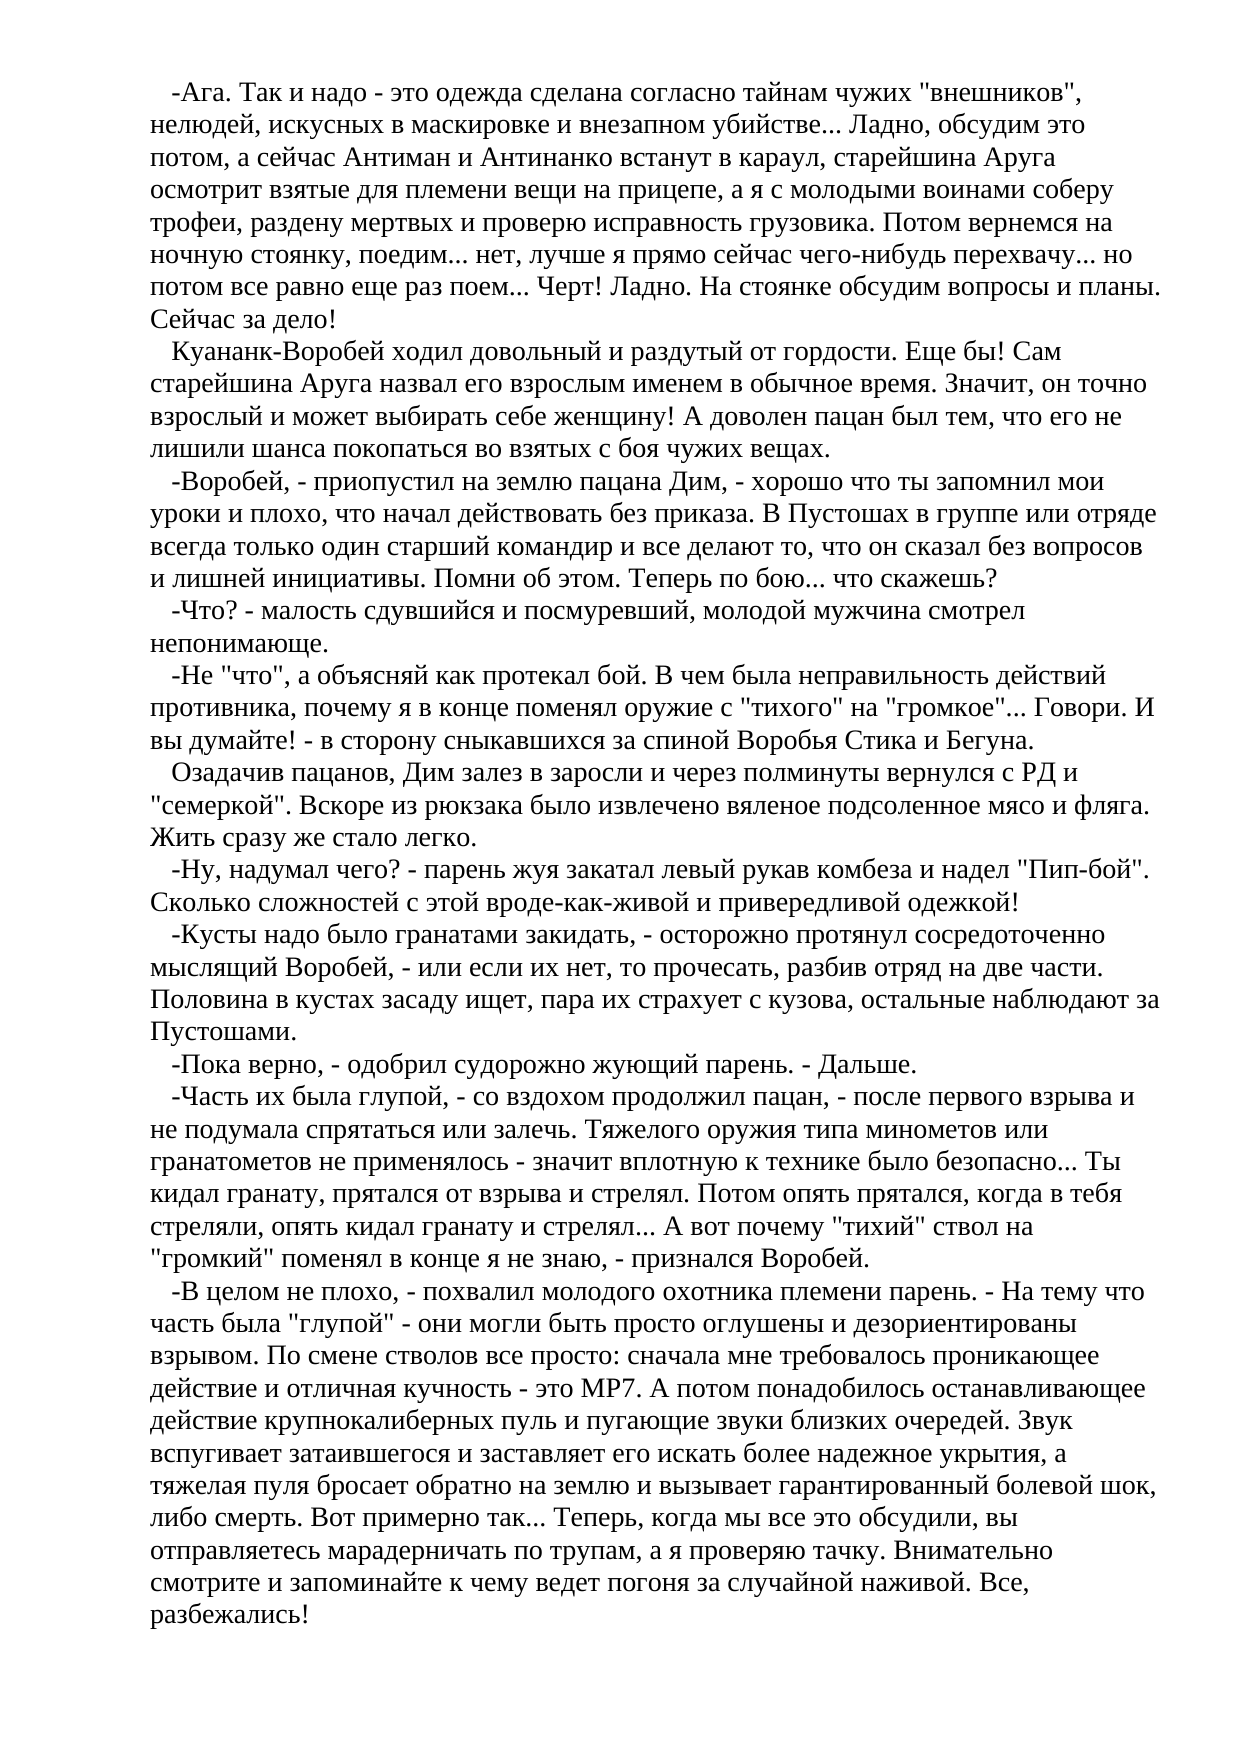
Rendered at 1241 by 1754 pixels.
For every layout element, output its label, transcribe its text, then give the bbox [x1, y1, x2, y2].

text -Что? - малость сдувшийся и посмуревший, молодой мужчина смотрел непонимающе. [150, 593, 1165, 658]
text -Ну, надумал чего? - парень жуя закатал левый рукав комбеза и надел "Пип-бой". Сколько сложностей с этой вроде-как-живой и привередливой одежкой! [150, 852, 1165, 917]
text -Воробей, - приопустил на землю пацана Дим, - хорошо что ты запомнил мои уроки и плохо, что начал действовать без приказа. В Пустошах в группе или отряде всегда только один старший командир и все делают то, что он сказал без вопросов и лишней инициативы. Помни об этом. Теперь по бою... что скажешь? [150, 464, 1165, 593]
text -Ага. Так и надо - это одежда сделана согласно тайнам чужих "внешников", нелюдей, искусных в маскировке и внезапном убийстве... Ладно, обсудим это потом, а сейчас Антиман и Антинанко встанут в караул, старейшина Аруга осмотрит взятые для племени вещи на прицепе, а я с молодыми воинами соберу трофеи, раздену мертвых и проверю исправность грузовика. Потом вернемся на ночную стоянку, поедим... нет, лучше я прямо сейчас чего-нибудь перехвачу... но потом все равно еще раз поем... Черт! Ладно. На стоянке обсудим вопросы и планы. Сейчас за дело! [150, 75, 1165, 334]
text -Кусты надо было гранатами закидать, - осторожно протянул сосредоточенно мыслящий Воробей, - или если их нет, то прочесать, разбив отряд на две части. Половина в кустах засаду ищет, пара их страхует с кузова, остальные наблюдают за Пустошами. [150, 917, 1165, 1047]
text Куананк-Воробей ходил довольный и раздутый от гордости. Еще бы! Сам старейшина Аруга назвал его взрослым именем в обычное время. Значит, он точно взрослый и может выбирать себе женщину! А доволен пацан был тем, что его не лишили шанса покопаться во взятых с боя чужих вещах. [150, 334, 1165, 464]
text -Часть их была глупой, - со вздохом продолжил пацан, - после первого взрыва и не подумала спрятаться или залечь. Тяжелого оружия типа минометов или гранатометов не применялось - значит вплотную к технике было безопасно... Ты кидал гранату, прятался от взрыва и стрелял. Потом опять прятался, когда в тебя стреляли, опять кидал гранату и стрелял... А вот почему "тихий" ствол на "громкий" поменял в конце я не знаю, - признался Воробей. [150, 1079, 1165, 1274]
text -Пока верно, - одобрил судорожно жующий парень. - Дальше. [150, 1047, 1165, 1079]
text -В целом не плохо, - похвалил молодого охотника племени парень. - На тему что часть была "глупой" - они могли быть просто оглушены и дезориентированы взрывом. По смене стволов все просто: сначала мне требовалось проникающее действие и отличная кучность - это МР7. А потом понадобилось останавливающее действие крупнокалиберных пуль и пугающие звуки близких очередей. Звук вспугивает затаившегося и заставляет его искать более надежное укрытия, а тяжелая пуля бросает обратно на землю и вызывает гарантированный болевой шок, либо смерть. Вот примерно так... Теперь, когда мы все это обсудили, вы отправляетесь марадерничать по трупам, а я проверяю тачку. Внимательно смотрите и запоминайте к чему ведет погоня за случайной наживой. Все, разбежались! [150, 1274, 1165, 1630]
text Озадачив пацанов, Дим залез в заросли и через полминуты вернулся с РД и "семеркой". Вскоре из рюкзака было извлечено вяленое подсоленное мясо и фляга. Жить сразу же стало легко. [150, 755, 1165, 852]
text -Не "что", а объясняй как протекал бой. В чем была неправильность действий противника, почему я в конце поменял оружие с "тихого" на "громкое"... Говори. И вы думайте! - в сторону сныкавшихся за спиной Воробья Стика и Бегуна. [150, 658, 1165, 755]
